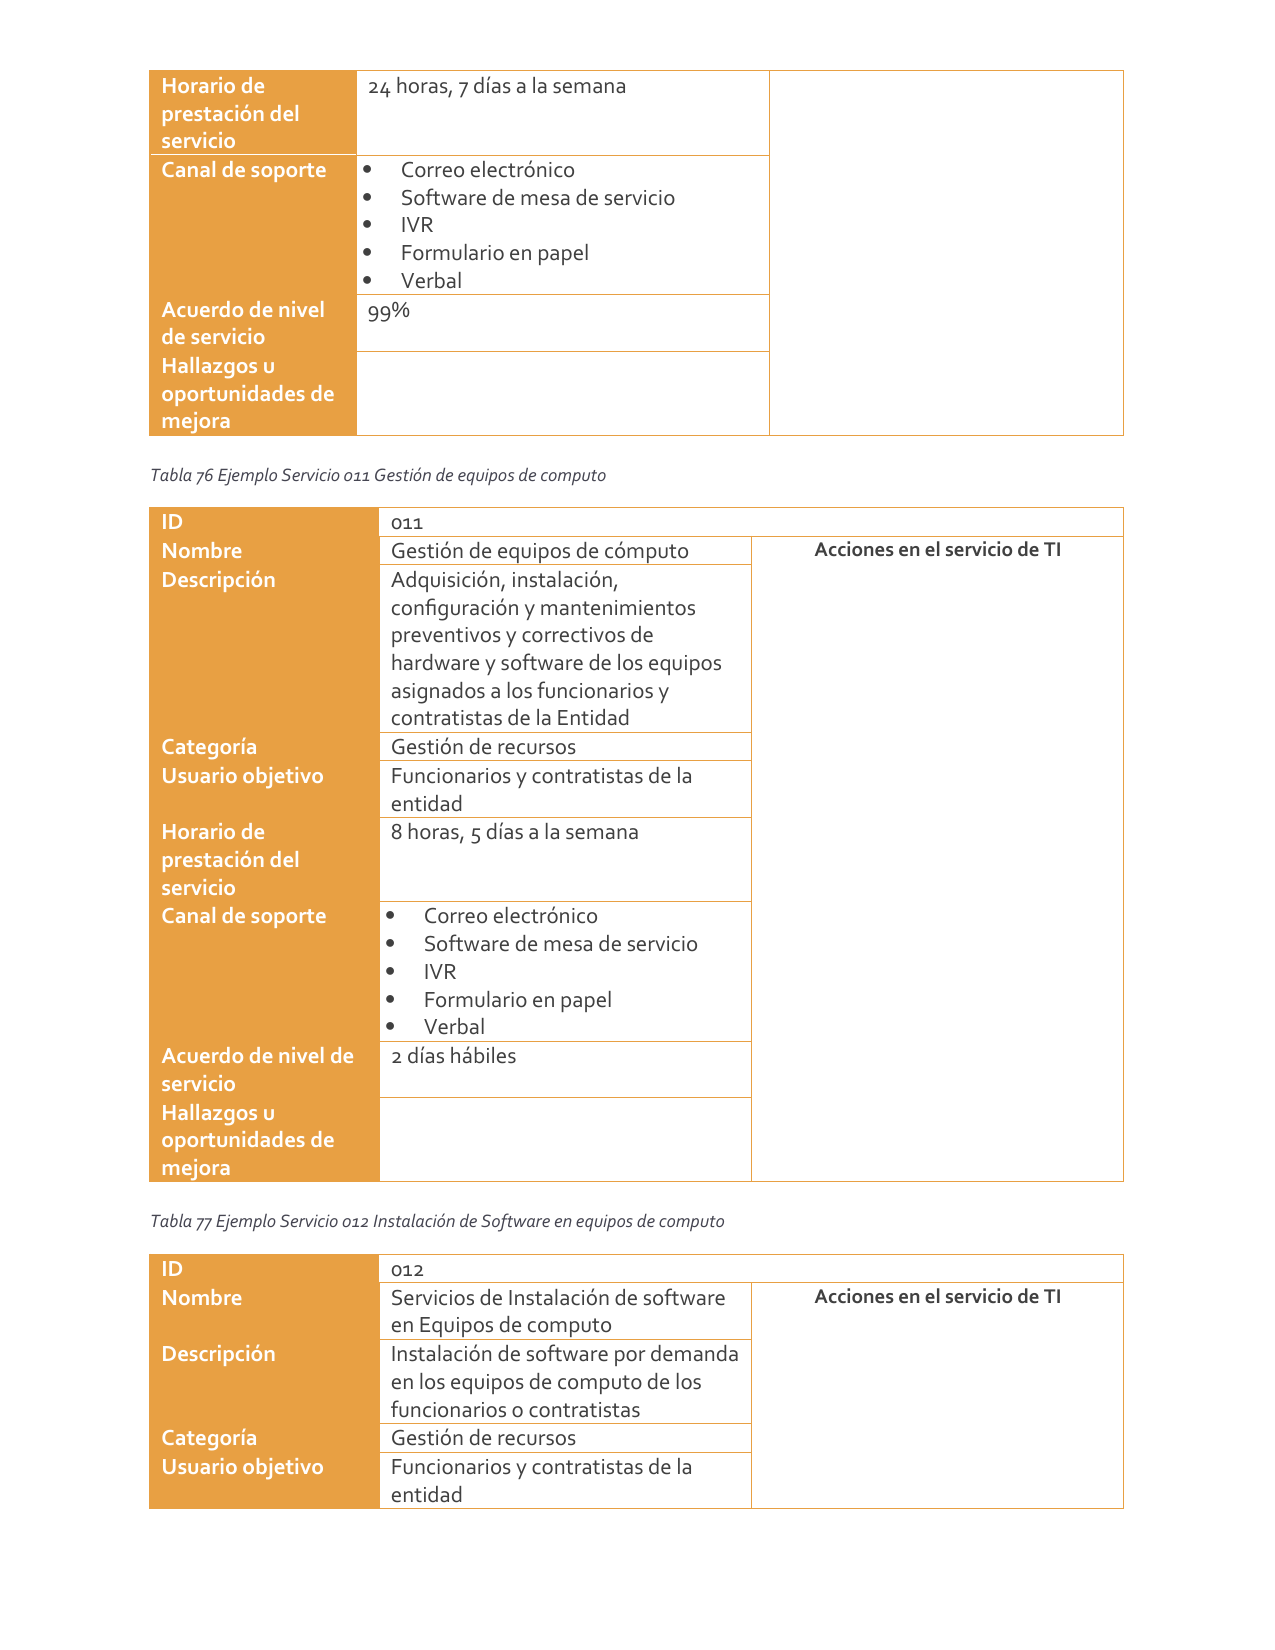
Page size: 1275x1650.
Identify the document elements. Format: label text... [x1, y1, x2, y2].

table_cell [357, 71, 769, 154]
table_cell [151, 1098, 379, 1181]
text Tabla 77 Ejemplo Servicio 012 Instalación de Software en equipos de computo [150, 1210, 1125, 1233]
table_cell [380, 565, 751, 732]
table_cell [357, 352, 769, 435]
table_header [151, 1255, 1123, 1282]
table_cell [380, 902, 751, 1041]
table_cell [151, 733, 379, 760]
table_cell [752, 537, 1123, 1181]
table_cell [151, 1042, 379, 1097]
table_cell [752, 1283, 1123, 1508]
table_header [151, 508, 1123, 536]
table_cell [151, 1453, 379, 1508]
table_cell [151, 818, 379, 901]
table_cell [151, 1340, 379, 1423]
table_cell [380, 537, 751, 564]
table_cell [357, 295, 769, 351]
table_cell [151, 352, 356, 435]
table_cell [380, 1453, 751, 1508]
text Tabla 76 Ejemplo Servicio 011 Gestión de equipos de computo [150, 463, 1125, 486]
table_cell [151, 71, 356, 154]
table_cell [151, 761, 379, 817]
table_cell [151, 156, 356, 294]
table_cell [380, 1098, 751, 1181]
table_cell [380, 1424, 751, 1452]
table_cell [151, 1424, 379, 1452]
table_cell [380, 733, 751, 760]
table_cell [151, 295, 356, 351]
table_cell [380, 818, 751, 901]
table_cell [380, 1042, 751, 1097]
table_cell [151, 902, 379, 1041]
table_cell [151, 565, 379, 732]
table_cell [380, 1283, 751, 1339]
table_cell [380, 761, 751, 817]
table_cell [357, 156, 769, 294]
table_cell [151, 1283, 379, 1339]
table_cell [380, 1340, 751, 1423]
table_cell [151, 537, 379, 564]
